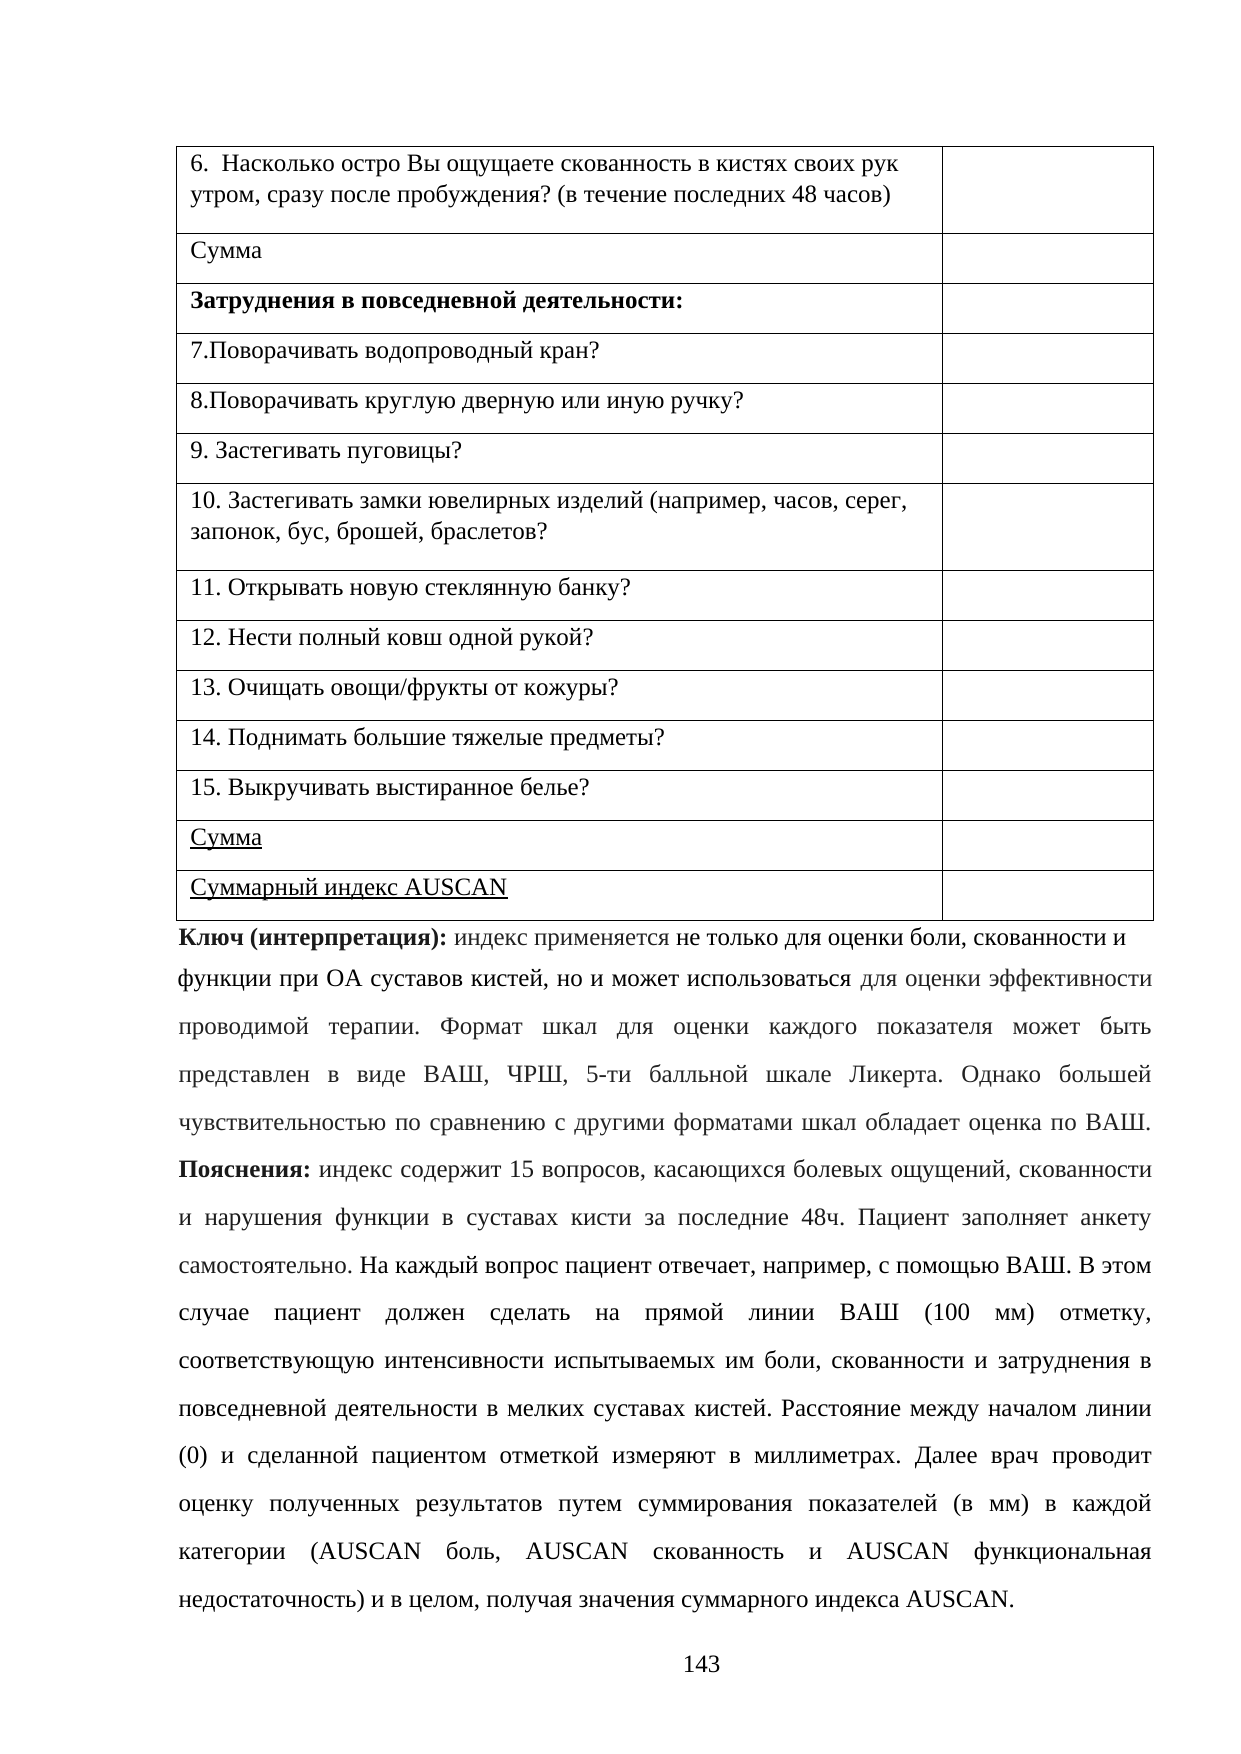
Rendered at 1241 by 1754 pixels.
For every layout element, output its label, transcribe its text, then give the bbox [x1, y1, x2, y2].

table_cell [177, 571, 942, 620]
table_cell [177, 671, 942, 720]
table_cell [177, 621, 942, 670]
text функции при ОА суставов кистей, но и может использоваться для оценки эффективности проводимой терапии. Формат шкал для оценки каждого показателя может быть представлен в виде ВАШ, ЧРШ, 5-ти балльной шкале Ликерта. Однако большей чувствительностью по сравнению с другими форматами шкал обладает оценка по ВАШ. Пояснения: индекс содержит 15 вопросов, касающихся болевых ощущений, скованности и нарушения функции в суставах кисти за последние 48ч. Пациент заполняет анкету самостоятельно. На каждый вопрос пациент отвечает, например, с помощью ВАШ. В этом случае пациент должен сделать на прямой линии ВАШ (100 мм) отметку, соответствующую интенсивности испытываемых им боли, скованности и затруднения в повседневной деятельности в мелких суставах кистей. Расстояние между началом линии (0) и сделанной пациентом отметкой измеряют в миллиметрах. Далее врач проводит оценку полученных результатов путем суммирования показателей (в мм) в каждой категории (AUSCAN боль, AUSCAN скованность и AUSCAN функциональная недостаточность) и в целом, получая значения суммарного индекса AUSCAN. [177, 963, 1153, 1612]
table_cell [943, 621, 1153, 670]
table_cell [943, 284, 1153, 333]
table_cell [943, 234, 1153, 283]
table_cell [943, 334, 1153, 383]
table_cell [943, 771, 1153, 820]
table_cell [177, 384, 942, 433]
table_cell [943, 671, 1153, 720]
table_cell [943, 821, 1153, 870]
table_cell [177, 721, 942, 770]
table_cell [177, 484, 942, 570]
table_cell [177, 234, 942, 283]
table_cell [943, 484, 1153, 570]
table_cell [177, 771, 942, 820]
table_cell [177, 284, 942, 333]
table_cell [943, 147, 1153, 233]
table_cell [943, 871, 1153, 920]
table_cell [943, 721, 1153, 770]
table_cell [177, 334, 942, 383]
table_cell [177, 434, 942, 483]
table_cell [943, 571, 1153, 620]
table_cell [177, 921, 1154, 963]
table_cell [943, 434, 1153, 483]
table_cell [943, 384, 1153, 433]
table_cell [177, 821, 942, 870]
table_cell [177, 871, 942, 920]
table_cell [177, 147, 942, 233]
